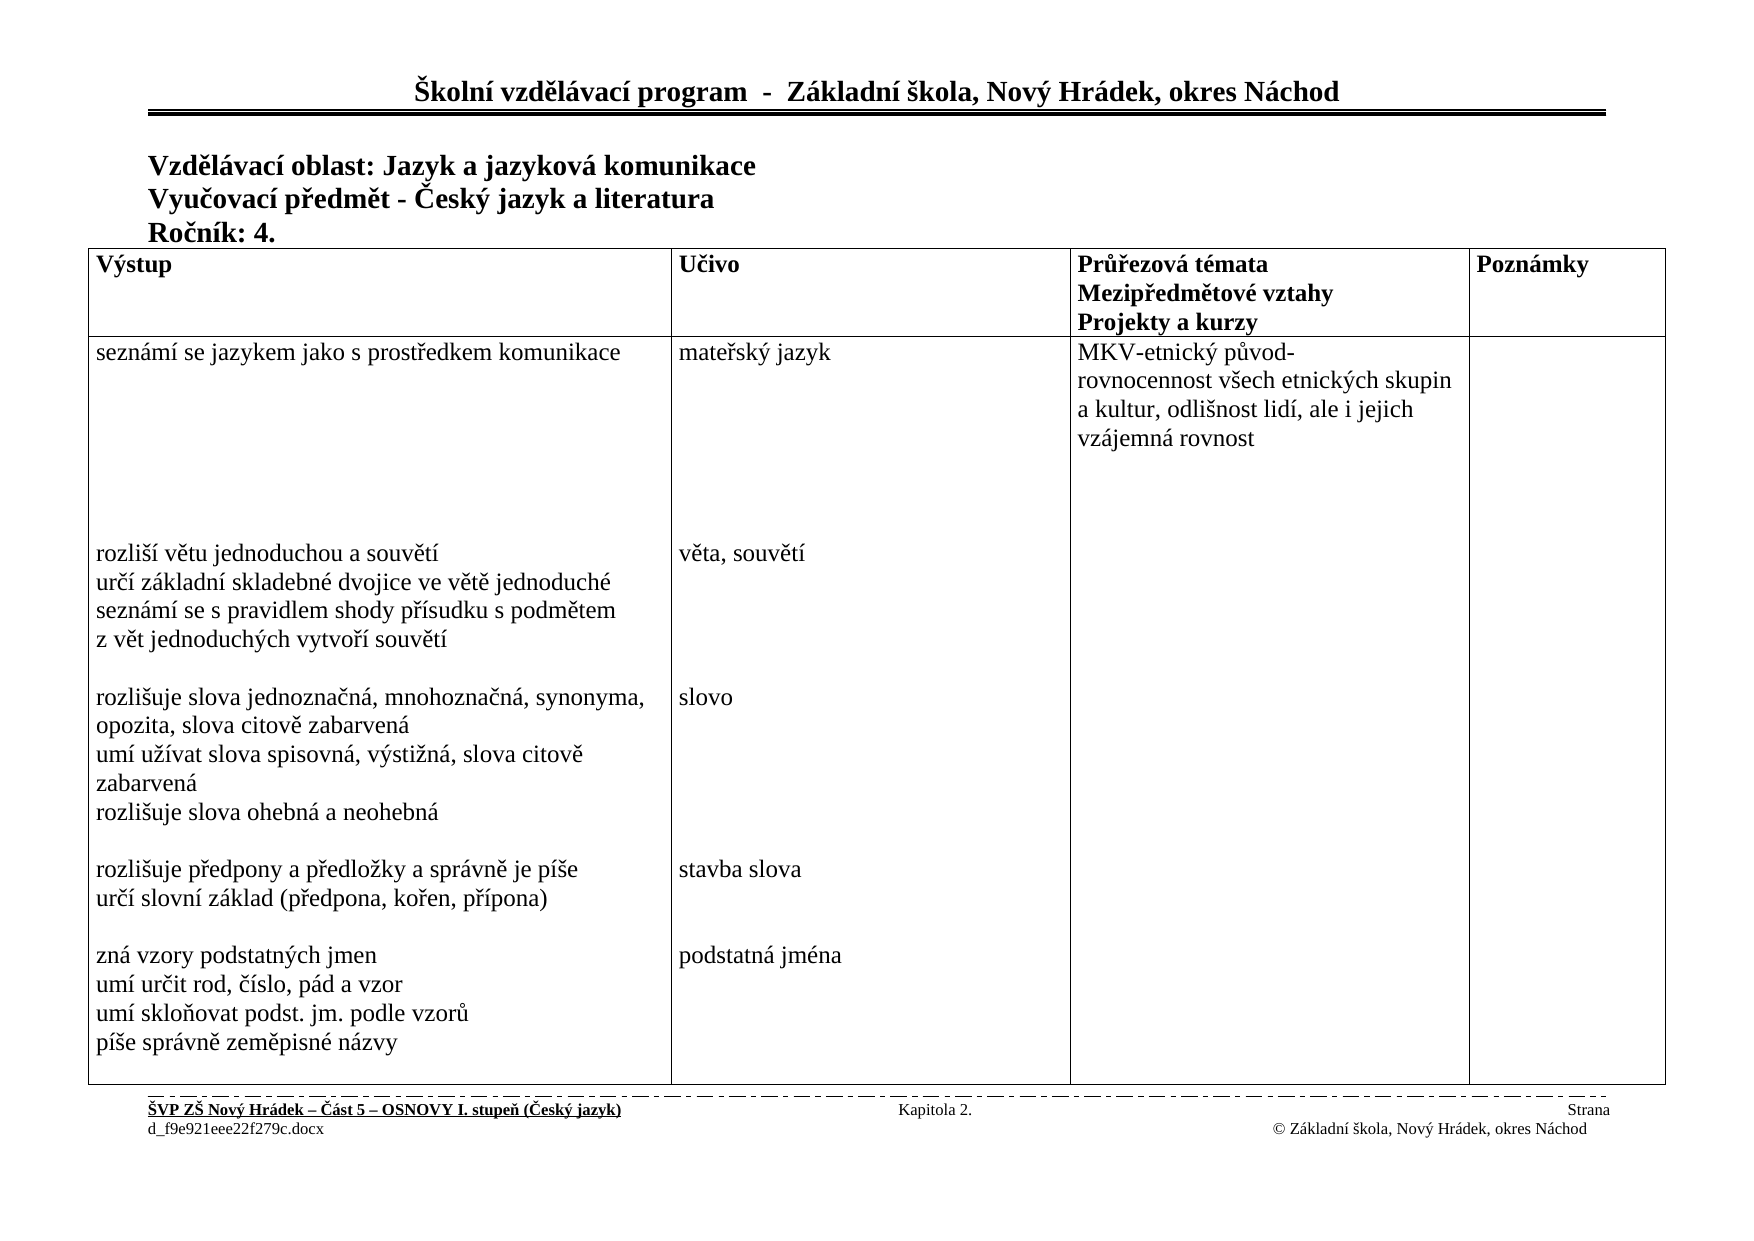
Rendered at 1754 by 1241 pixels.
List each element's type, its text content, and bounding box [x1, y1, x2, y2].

table_header Výstup [89, 249, 671, 336]
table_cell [1071, 337, 1469, 1084]
text Ročník: 4. [148, 215, 1606, 248]
table_header Průřezová témata Mezipředmětové vztahy Projekty a kurzy [1071, 249, 1469, 336]
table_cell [672, 337, 1070, 1084]
table_cell [1470, 337, 1665, 1084]
table_header Poznámky [1470, 249, 1665, 336]
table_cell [89, 337, 671, 1084]
table_header Učivo [672, 249, 1070, 336]
text Vyučovací předmět - Český jazyk a literatura [148, 181, 1606, 215]
text Vzdělávací oblast: Jazyk a jazyková komunikace [148, 148, 1606, 181]
